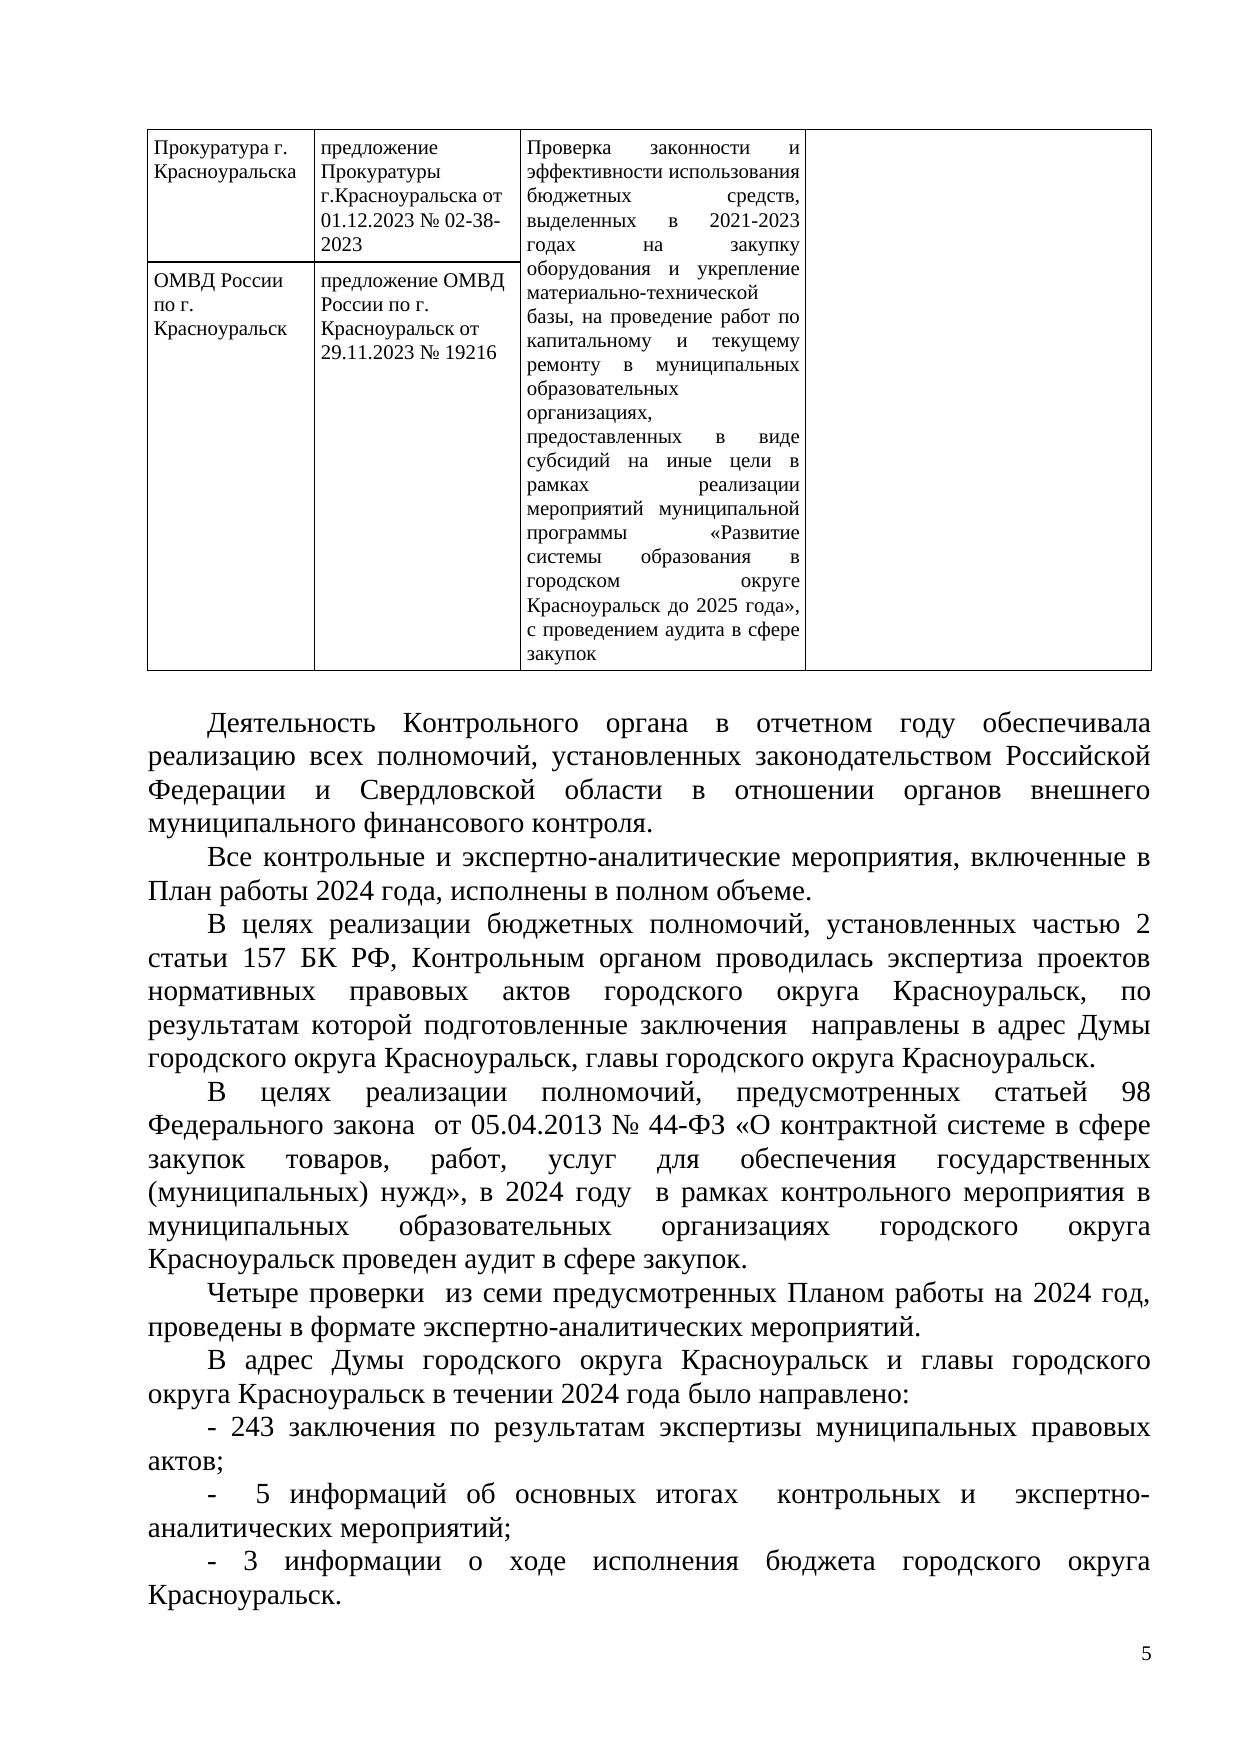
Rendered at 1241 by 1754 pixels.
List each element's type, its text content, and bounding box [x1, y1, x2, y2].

table_cell ОМВД России по г. Красноуральск [148, 263, 314, 670]
text В целях реализации бюджетных полномочий, установленных частью 2 статьи 157 БК РФ, Контрольным органом проводилась экспертиза проектов нормативных правовых актов городского округа Красноуральск, по результатам которой подготовленные заключения направлены в адрес Думы городского округа Красноуральск, главы городского округа Красноуральск. [148, 906, 1152, 1074]
table_cell Проверка законности и эффективности использования бюджетных средств, выделенных в 2021-2023 годах на закупку оборудования и укрепление материально-технической базы, на проведение работ по капитальному и текущему ремонту в муниципальных образовательных организациях, предоставленных в виде субсидий на иные цели в рамках реализации мероприятий муниципальной программы «Развитие системы образования в городском округе Красноуральск до 2025 года», с проведением аудита в сфере закупок [521, 130, 805, 670]
text - 3 информации о ходе исполнения бюджета городского округа Красноуральск. [148, 1543, 1152, 1611]
table_cell предложение Прокуратуры г.Красноуральска от 01.12.2023 № 02-38-2023 [315, 130, 520, 261]
text - 5 информаций об основных итогах контрольных и экспертно-аналитических мероприятий; [148, 1476, 1152, 1543]
text В целях реализации полномочий, предусмотренных статьей 98 Федерального закона от 05.04.2013 № 44-ФЗ «О контрактной системе в сфере закупок товаров, работ, услуг для обеспечения государственных (муниципальных) нужд», в 2024 году в рамках контрольного мероприятия в муниципальных образовательных организациях городского округа Красноуральск проведен аудит в сфере закупок. [148, 1074, 1152, 1275]
table_cell Прокуратура г. Красноуральска [148, 130, 314, 261]
text В адрес Думы городского округа Красноуральск и главы городского округа Красноуральск в течении 2024 года было направлено: [148, 1342, 1152, 1409]
text - 243 заключения по результатам экспертизы муниципальных правовых актов; [148, 1409, 1152, 1476]
text Деятельность Контрольного органа в отчетном году обеспечивала реализацию всех полномочий, установленных законодательством Российской Федерации и Свердловской области в отношении органов внешнего муниципального финансового контроля. [148, 705, 1152, 839]
text Все контрольные и экспертно-аналитические мероприятия, включенные в План работы 2024 года, исполнены в полном объеме. [148, 839, 1152, 906]
text Четыре проверки из семи предусмотренных Планом работы на 2024 год, проведены в формате экспертно-аналитических мероприятий. [148, 1275, 1152, 1342]
table_cell [806, 130, 1151, 670]
table_cell предложение ОМВД России по г. Красноуральск от 29.11.2023 № 19216 [315, 263, 520, 670]
